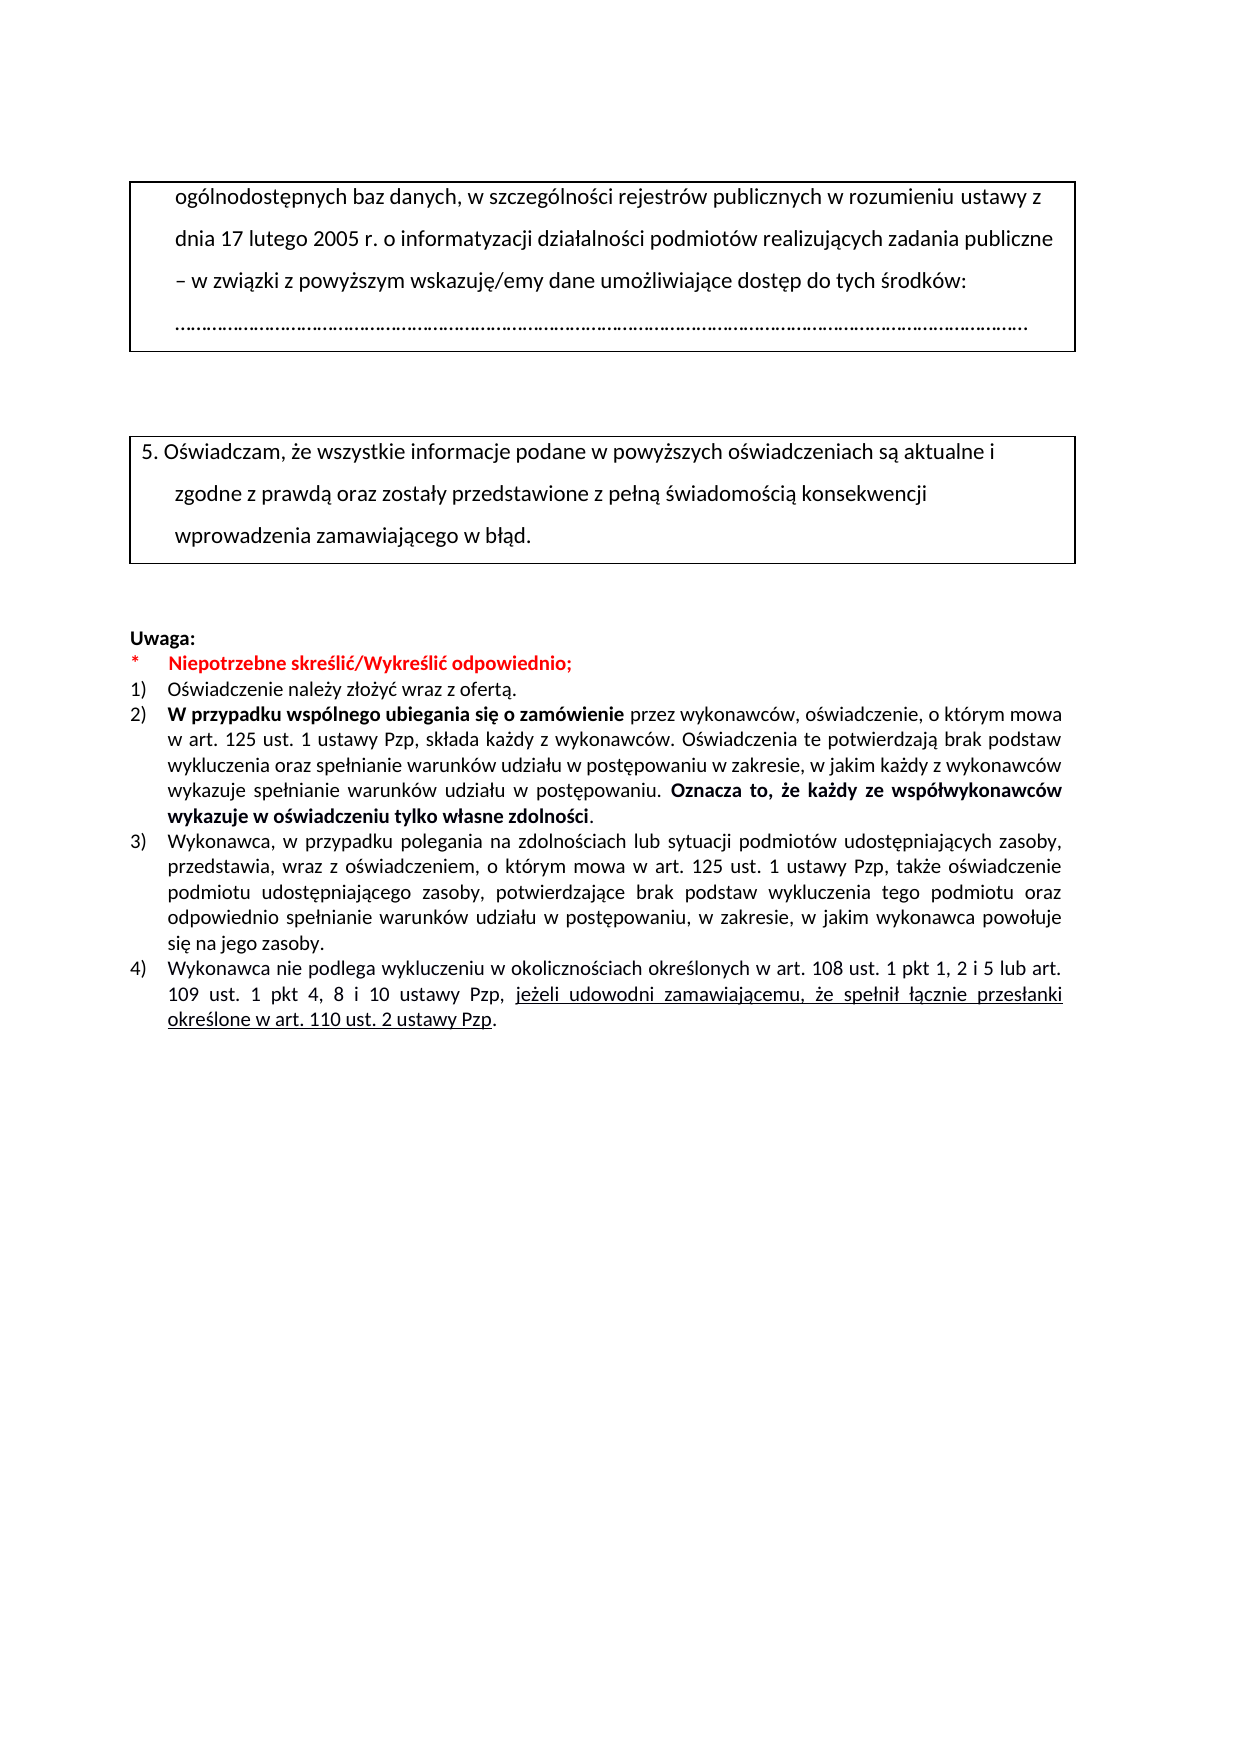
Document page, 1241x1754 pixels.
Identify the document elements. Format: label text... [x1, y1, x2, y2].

list Wykonawca, w przypadku polegania na zdolnościach lub sytuacji podmiotów udostępniających zasoby, przedstawia, wraz z oświadczeniem, o którym mowa w art. 125 ust. 1 ustawy Pzp, także oświadczenie podmiotu udostępniającego zasoby, potwierdzające brak podstaw wykluczenia tego podmiotu oraz odpowiednio spełnianie warunków udziału w postępowaniu, w zakresie, w jakim wykonawca powołuje się na jego zasoby. [130, 828, 1063, 955]
list Wykonawca nie podlega wykluczeniu w okolicznościach określonych w art. 108 ust. 1 pkt 1, 2 i 5 lub art. 109 ust. 1 pkt 4, 8 i 10 ustawy Pzp, jeżeli udowodni zamawiającemu, że spełnił łącznie przesłanki określone w art. 110 ust. 2 ustawy Pzp. [130, 955, 1063, 1032]
table_header 5. Oświadczam, że wszystkie informacje podane w powyższych oświadczeniach są aktualne i zgodne z prawdą oraz zostały przedstawione z pełną świadomością konsekwencji wprowadzenia zamawiającego w błąd. [131, 437, 1074, 563]
list W przypadku wspólnego ubiegania się o zamówienie przez wykonawców, oświadczenie, o którym mowa w art. 125 ust. 1 ustawy Pzp, składa każdy z wykonawców. Oświadczenia te potwierdzają brak podstaw wykluczenia oraz spełnianie warunków udziału w postępowaniu w zakresie, w jakim każdy z wykonawców wykazuje spełnianie warunków udziału w postępowaniu. Oznacza to, że każdy ze współwykonawców wykazuje w oświadczeniu tylko własne zdolności. [130, 701, 1063, 828]
list Oświadczenie należy złożyć wraz z ofertą. [130, 676, 1063, 701]
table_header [131, 183, 1074, 351]
text Uwaga: [130, 625, 1063, 650]
text * Niepotrzebne skreślić/Wykreślić odpowiednio; [130, 650, 1063, 676]
